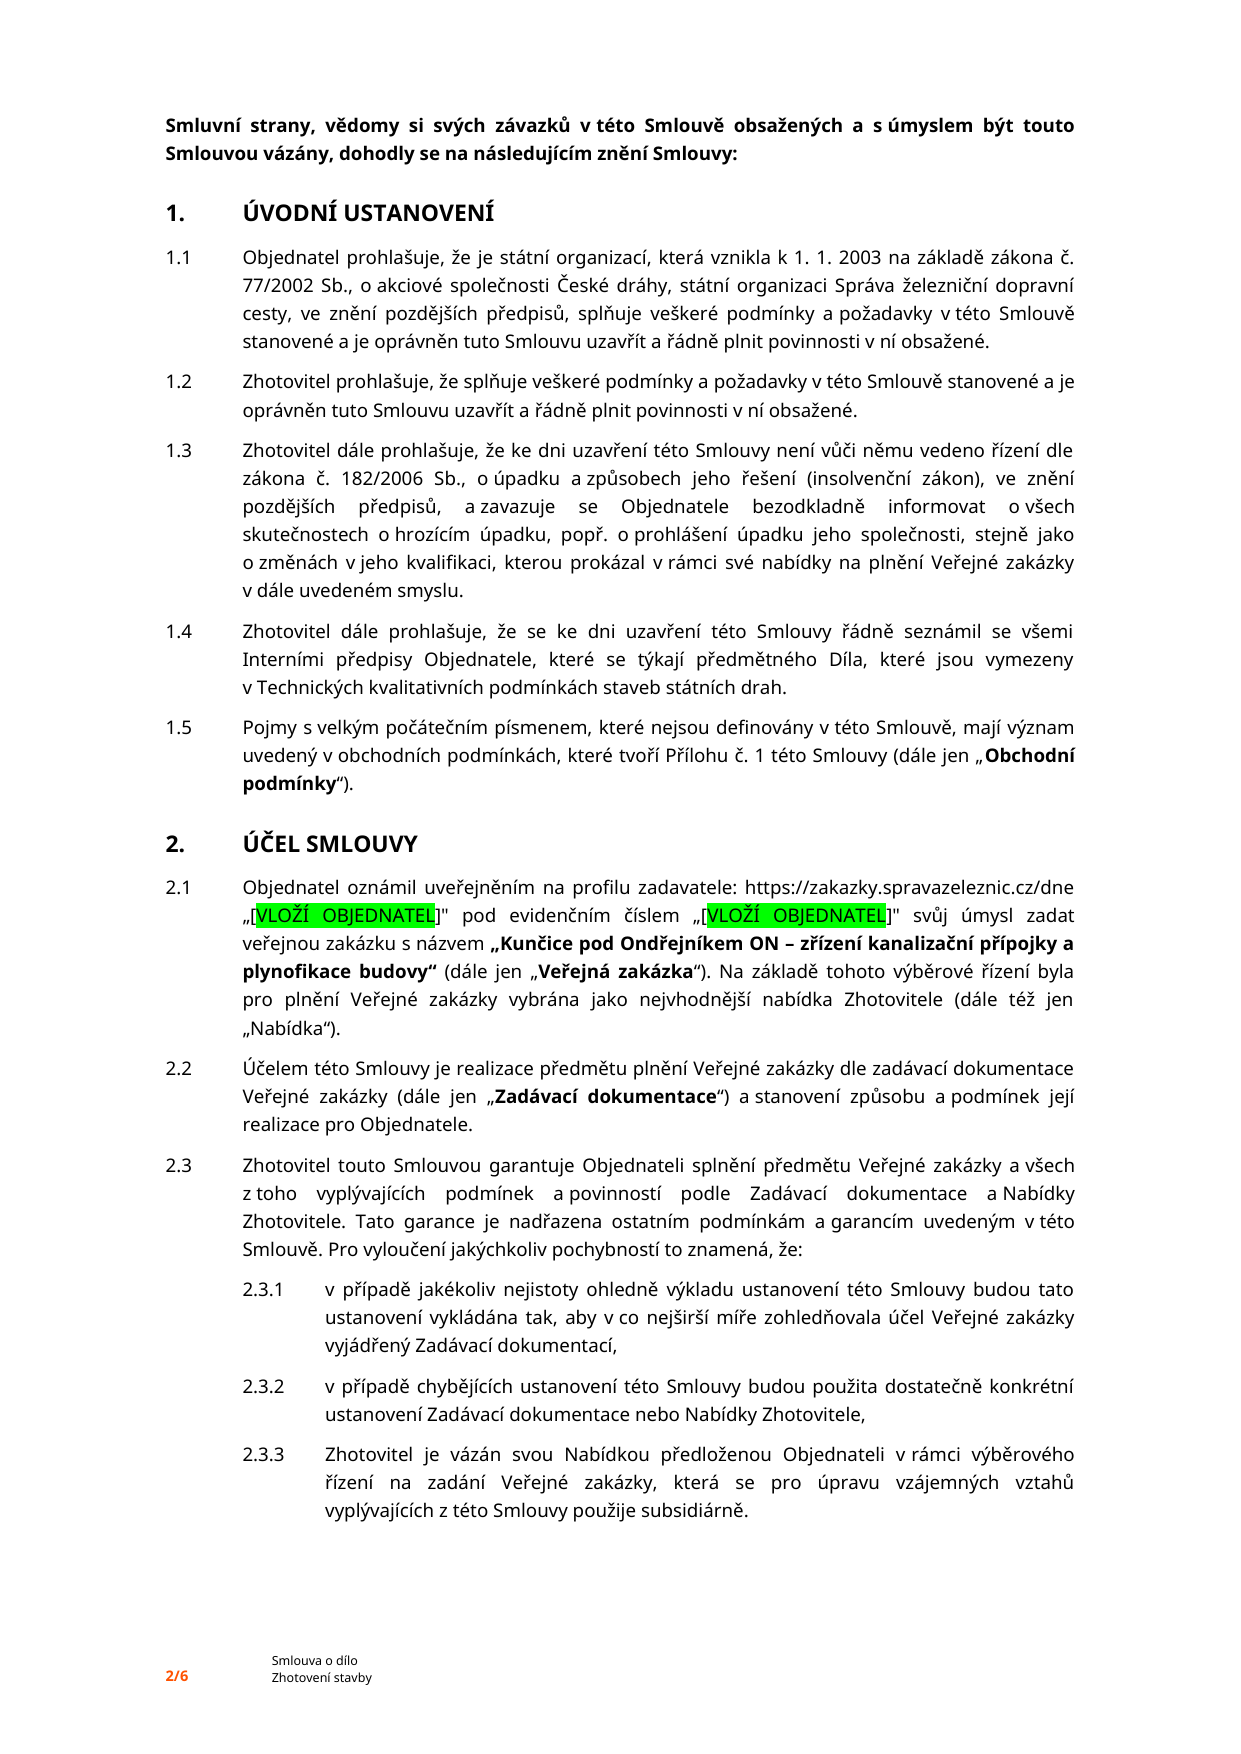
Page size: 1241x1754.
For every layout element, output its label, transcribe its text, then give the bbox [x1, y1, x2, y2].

text v případě jakékoliv nejistoty ohledně výkladu ustanovení této Smlouvy budou tato ustanovení vykládána tak, aby v co nejširší míře zohledňovala účel Veřejné zakázky vyjádřený Zadávací dokumentací, [242, 1276, 1075, 1358]
text Zhotovitel dále prohlašuje, že se ke dni uzavření této Smlouvy řádně seznámil se všemi Interními předpisy Objednatele, které se týkají předmětného Díla, které jsou vymezeny v Technických kvalitativních podmínkách staveb státních drah. [165, 618, 1075, 699]
text v případě chybějících ustanovení této Smlouvy budou použita dostatečně konkrétní ustanovení Zadávací dokumentace nebo Nabídky Zhotovitele, [242, 1373, 1075, 1427]
text Pojmy s velkým počátečním písmenem, které nejsou definovány v této Smlouvě, mají význam uvedený v obchodních podmínkách, které tvoří Přílohu č. 1 této Smlouvy (dále jen „Obchodní podmínky“). [165, 714, 1075, 796]
text Objednatel oznámil uveřejněním na profilu zadavatele: https://zakazky.spravazeleznic.cz/dne „[VLOŽÍ OBJEDNATEL]" pod evidenčním číslem „[VLOŽÍ OBJEDNATEL]" svůj úmysl zadat veřejnou zakázku s názvem „Kunčice pod Ondřejníkem ON – zřízení kanalizační přípojky a plynofikace budovy“ (dále jen „Veřejná zakázka“). Na základě tohoto výběrové řízení byla pro plnění Veřejné zakázky vybrána jako nejvhodnější nabídka Zhotovitele (dále též jen „Nabídka“). [165, 875, 1075, 1040]
text Zhotovitel dále prohlašuje, že ke dni uzavření této Smlouvy není vůči němu vedeno řízení dle zákona č. 182/2006 Sb., o úpadku a způsobech jeho řešení (insolvenční zákon), ve znění pozdějších předpisů, a zavazuje se Objednatele bezodkladně informovat o všech skutečnostech o hrozícím úpadku, popř. o prohlášení úpadku jeho společnosti, stejně jako o změnách v jeho kvalifikaci, kterou prokázal v rámci své nabídky na plnění Veřejné zakázky v dále uvedeném smyslu. [165, 437, 1075, 603]
text Zhotovitel je vázán svou Nabídkou předloženou Objednateli v rámci výběrového řízení na zadání Veřejné zakázky, která se pro úpravu vzájemných vztahů vyplývajících z této Smlouvy použije subsidiárně. [242, 1442, 1075, 1523]
text ÚVODNÍ USTANOVENÍ [165, 197, 1075, 229]
text ÚČEL SMLOUVY [165, 828, 1075, 859]
text Účelem této Smlouvy je realizace předmětu plnění Veřejné zakázky dle zadávací dokumentace Veřejné zakázky (dále jen „Zadávací dokumentace“) a stanovení způsobu a podmínek její realizace pro Objednatele. [165, 1055, 1075, 1137]
text Objednatel prohlašuje, že je státní organizací, která vznikla k 1. 1. 2003 na základě zákona č. 77/2002 Sb., o akciové společnosti České dráhy, státní organizaci Správa železniční dopravní cesty, ve znění pozdějších předpisů, splňuje veškeré podmínky a požadavky v této Smlouvě stanovené a je oprávněn tuto Smlouvu uzavřít a řádně plnit povinnosti v ní obsažené. [165, 244, 1075, 354]
text Zhotovitel touto Smlouvou garantuje Objednateli splnění předmětu Veřejné zakázky a všech z toho vyplývajících podmínek a povinností podle Zadávací dokumentace a Nabídky Zhotovitele. Tato garance je nadřazena ostatním podmínkám a garancím uvedeným v této Smlouvě. Pro vyloučení jakýchkoliv pochybností to znamená, že: [165, 1152, 1075, 1261]
text Smluvní strany, vědomy si svých závazků v této Smlouvě obsažených a s úmyslem být touto Smlouvou vázány, dohodly se na následujícím znění Smlouvy: [165, 112, 1075, 166]
text Zhotovitel prohlašuje, že splňuje veškeré podmínky a požadavky v této Smlouvě stanovené a je oprávněn tuto Smlouvu uzavřít a řádně plnit povinnosti v ní obsažené. [165, 369, 1075, 422]
